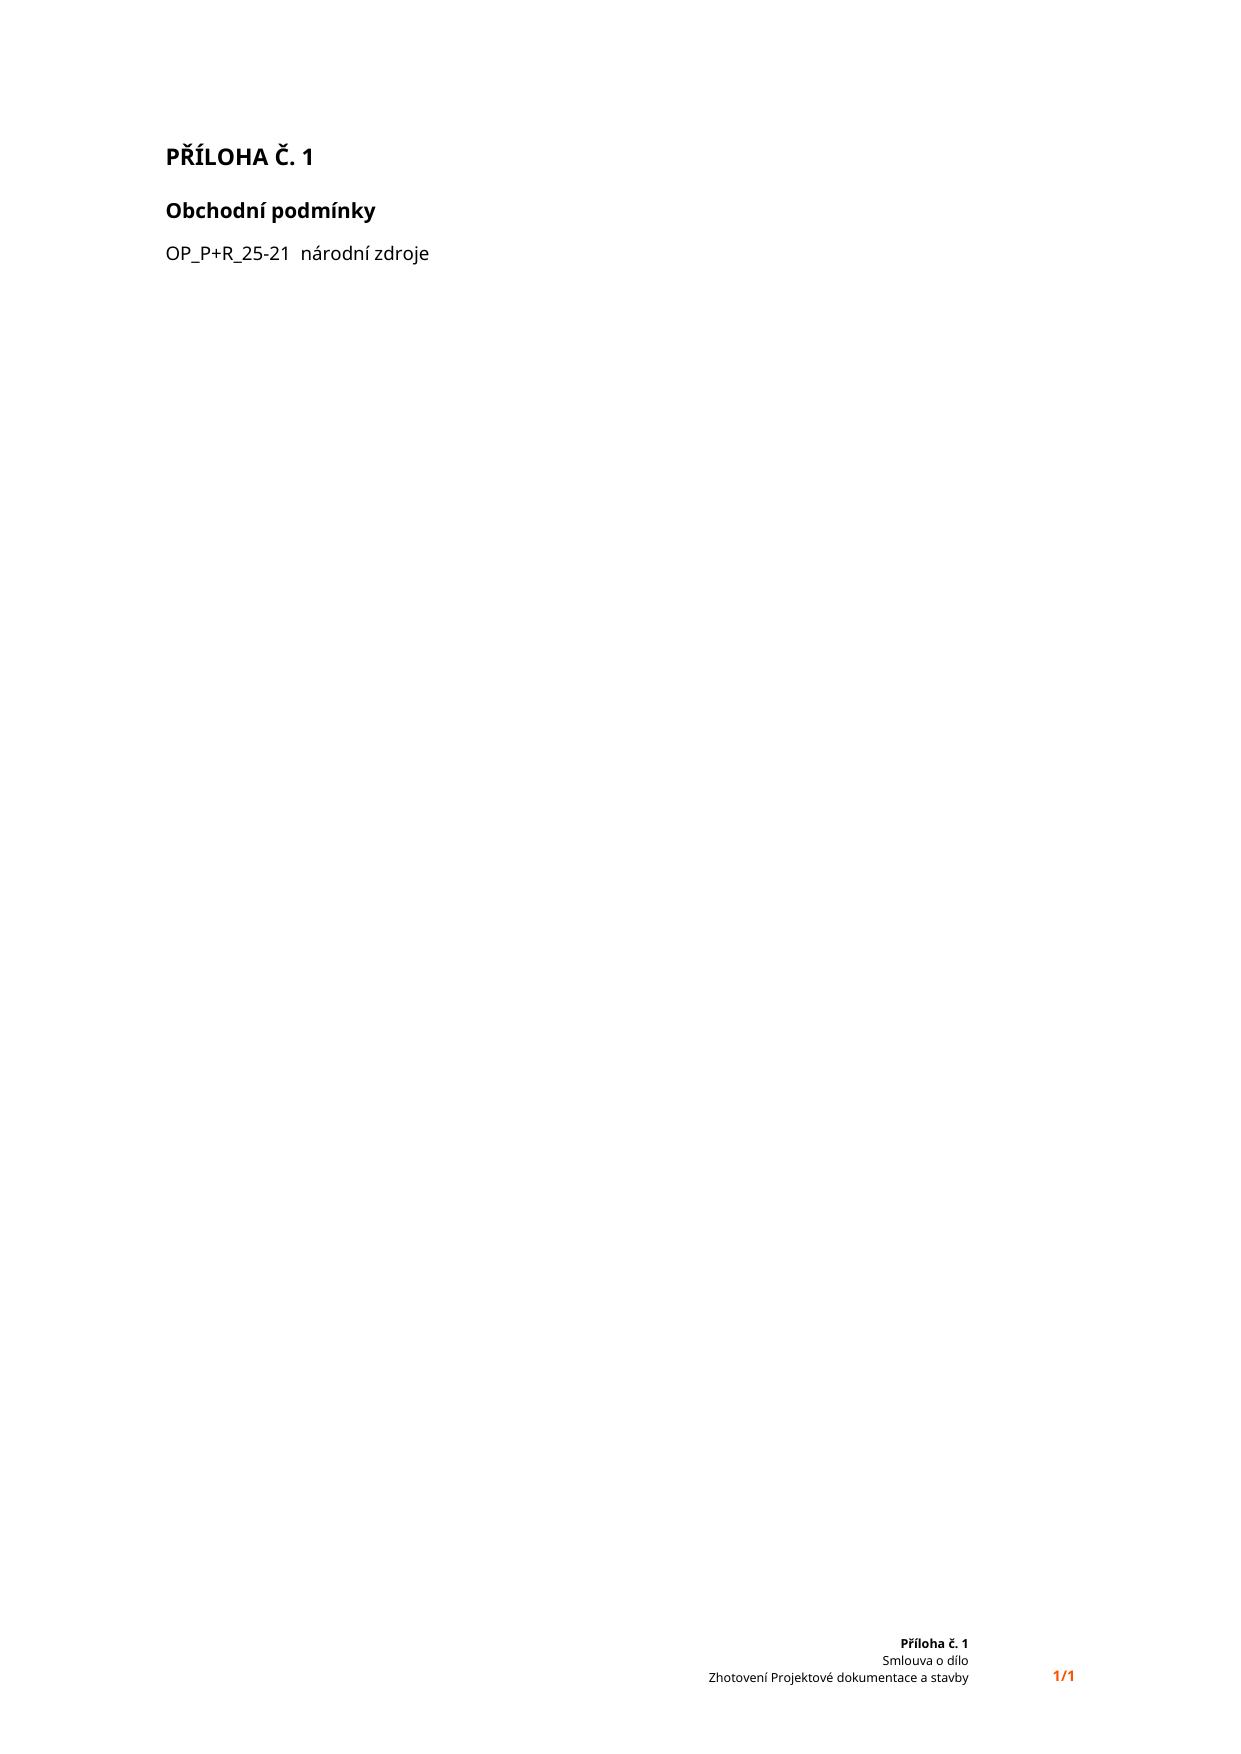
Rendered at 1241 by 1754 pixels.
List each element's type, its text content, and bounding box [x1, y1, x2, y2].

text Příloha č. 1 [165, 141, 1075, 173]
text OP_P+R_25-21 národní zdroje [165, 240, 1075, 266]
text Obchodní podmínky [165, 197, 1075, 225]
